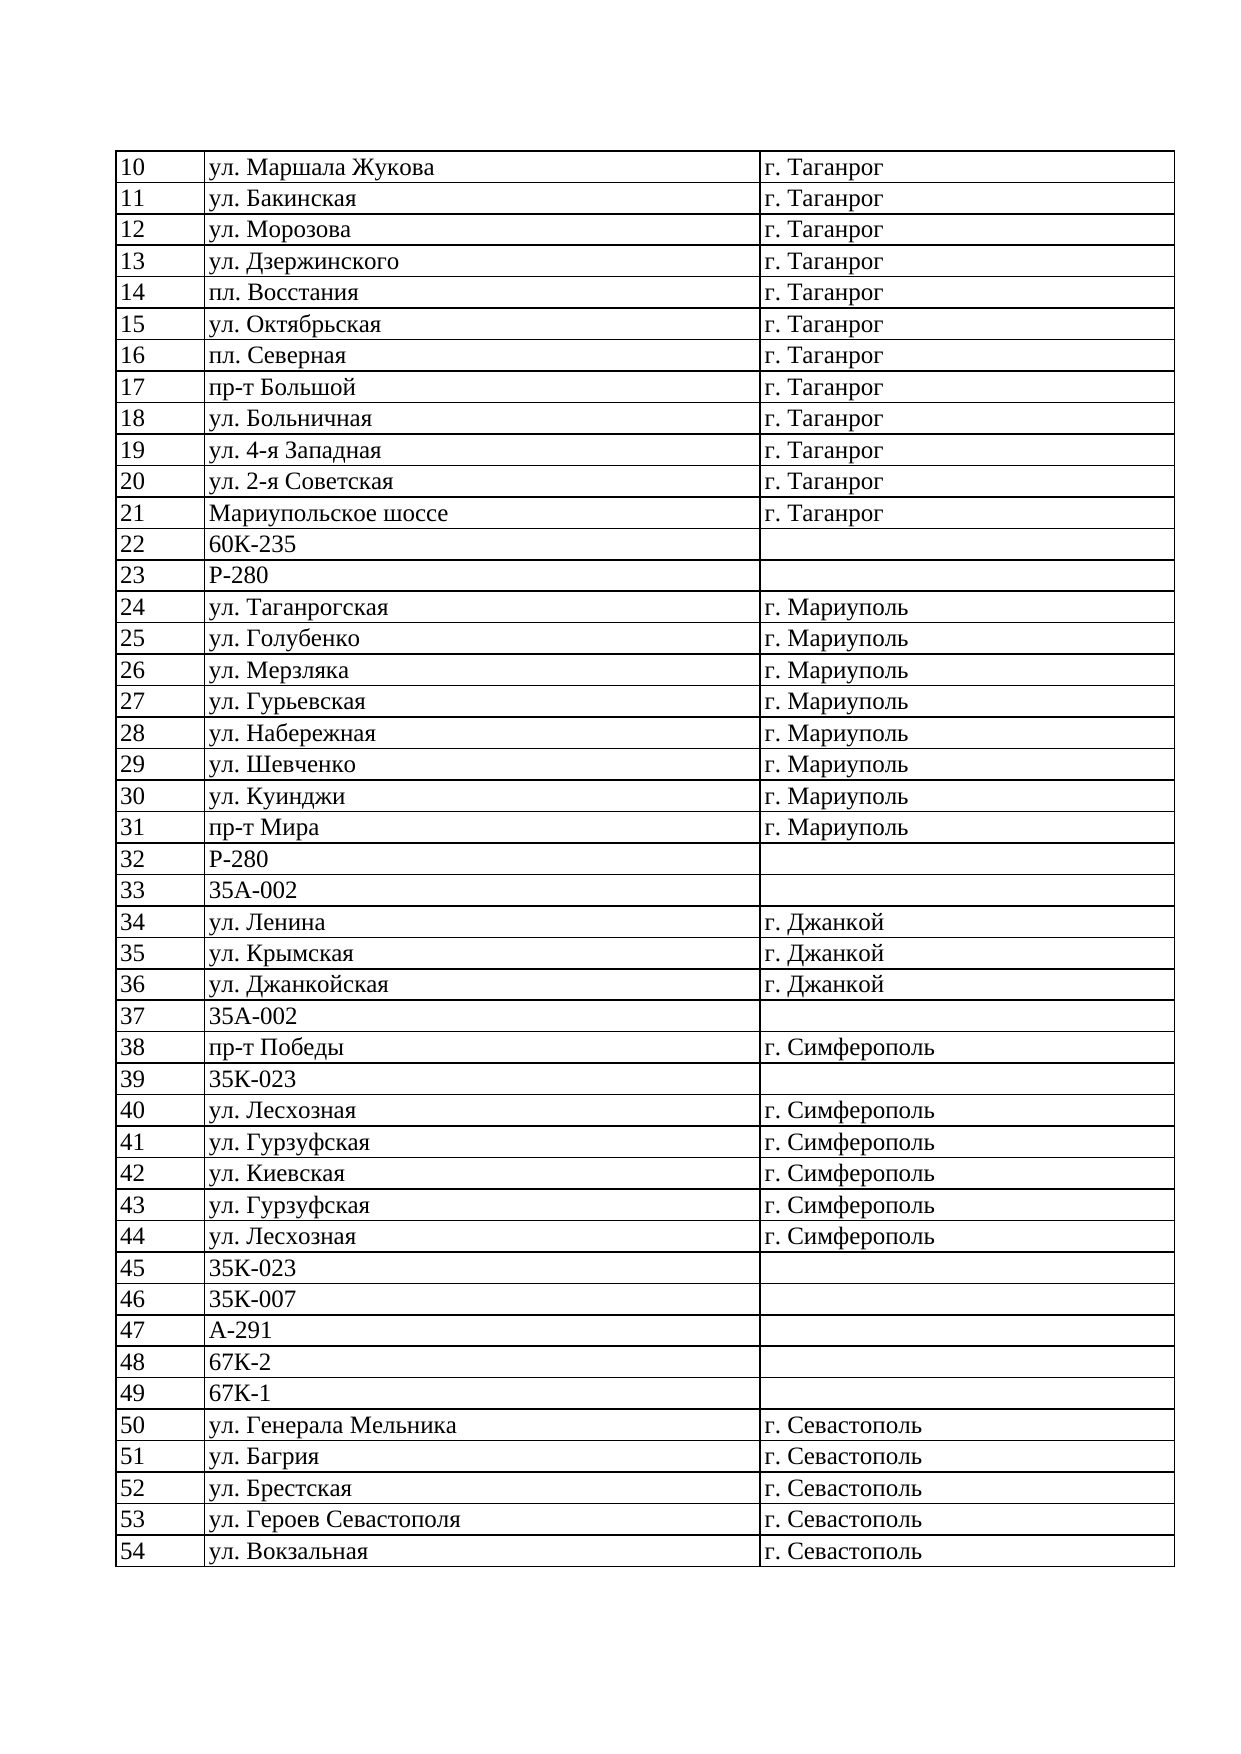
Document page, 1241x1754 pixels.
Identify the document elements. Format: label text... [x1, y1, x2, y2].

table_cell пр-т Победы [205, 1032, 759, 1062]
table_cell 19 [117, 435, 204, 464]
table_cell ул. Куинджи [205, 781, 759, 811]
table_cell [761, 529, 1174, 559]
table_cell ул. Больничная [205, 403, 759, 433]
table_cell г. Таганрог [761, 372, 1174, 402]
table_cell ул. Ленина [205, 907, 759, 936]
table_cell пл. Восстания [205, 277, 759, 307]
table_cell г. Севастополь [761, 1441, 1174, 1471]
table_cell 24 [117, 592, 204, 622]
table_cell г. Мариуполь [761, 686, 1174, 716]
table_cell [761, 561, 1174, 590]
table_cell 17 [117, 372, 204, 402]
table_cell 16 [117, 340, 204, 370]
table_cell 33 [117, 875, 204, 905]
table_cell 15 [117, 309, 204, 339]
table_cell [761, 1347, 1174, 1377]
table_cell 29 [117, 749, 204, 779]
table_cell 41 [117, 1127, 204, 1157]
table_cell г. Севастополь [761, 1536, 1174, 1566]
table_cell г. Таганрог [761, 309, 1174, 339]
table_cell ул. Шевченко [205, 749, 759, 779]
table_cell г. Таганрог [761, 435, 1174, 464]
table_cell 39 [117, 1064, 204, 1094]
table_cell г. Таганрог [761, 403, 1174, 433]
table_cell 35К-023 [205, 1064, 759, 1094]
table_cell 22 [117, 529, 204, 559]
table_cell г. Мариуполь [761, 655, 1174, 685]
table_cell Мариупольское шоссе [205, 498, 759, 527]
table_cell г. Джанкой [761, 970, 1174, 999]
table_cell ул. Голубенко [205, 623, 759, 653]
table_cell ул. Генерала Мельника [205, 1410, 759, 1440]
table_cell 21 [117, 498, 204, 527]
table_cell г. Таганрог [761, 498, 1174, 527]
table_cell г. Симферополь [761, 1127, 1174, 1157]
table_cell 30 [117, 781, 204, 811]
table_cell Р-280 [205, 561, 759, 590]
table_cell ул. Лесхозная [205, 1221, 759, 1251]
table_cell ул. Дзержинского [205, 246, 759, 276]
table_cell г. Мариуполь [761, 623, 1174, 653]
table_cell 51 [117, 1441, 204, 1471]
table_cell г. Мариуполь [761, 781, 1174, 811]
table_cell ул. Таганрогская [205, 592, 759, 622]
table_cell ул. Бакинская [205, 183, 759, 213]
table_cell 18 [117, 403, 204, 433]
table_cell 67К-1 [205, 1378, 759, 1408]
table_cell ул. Киевская [205, 1158, 759, 1188]
table_cell 12 [117, 215, 204, 244]
table_cell 31 [117, 812, 204, 842]
table_cell 37 [117, 1001, 204, 1031]
table_cell 13 [117, 246, 204, 276]
table_cell 47 [117, 1316, 204, 1345]
table_cell 45 [117, 1253, 204, 1282]
table_cell г. Симферополь [761, 1190, 1174, 1219]
table_cell 44 [117, 1221, 204, 1251]
table_cell ул. Джанкойская [205, 970, 759, 999]
table_cell 23 [117, 561, 204, 590]
table_cell 67К-2 [205, 1347, 759, 1377]
table_cell ул. 2-я Советская [205, 466, 759, 496]
table_cell 40 [117, 1095, 204, 1125]
table_cell ул. Гурзуфская [205, 1127, 759, 1157]
table_cell 28 [117, 718, 204, 748]
table_cell [761, 1378, 1174, 1408]
table_cell 27 [117, 686, 204, 716]
table_cell г. Таганрог [761, 152, 1174, 181]
table_cell 26 [117, 655, 204, 685]
table_cell ул. Гурзуфская [205, 1190, 759, 1219]
table_cell 11 [117, 183, 204, 213]
table_cell г. Мариуполь [761, 812, 1174, 842]
table_cell ул. Лесхозная [205, 1095, 759, 1125]
table_cell 50 [117, 1410, 204, 1440]
table_cell [761, 1316, 1174, 1345]
table_cell г. Джанкой [761, 938, 1174, 968]
table_cell пр-т Большой [205, 372, 759, 402]
table_cell 35А-002 [205, 1001, 759, 1031]
table_cell г. Севастополь [761, 1504, 1174, 1534]
table_cell А-291 [205, 1316, 759, 1345]
table_cell ул. 4-я Западная [205, 435, 759, 464]
table_cell ул. Гурьевская [205, 686, 759, 716]
table_cell г. Мариуполь [761, 749, 1174, 779]
table_cell 49 [117, 1378, 204, 1408]
table_cell [761, 1064, 1174, 1094]
table_cell 53 [117, 1504, 204, 1534]
table_cell г. Таганрог [761, 215, 1174, 244]
table_cell г. Таганрог [761, 246, 1174, 276]
table_cell ул. Багрия [205, 1441, 759, 1471]
table_cell г. Севастополь [761, 1473, 1174, 1503]
table_cell 36 [117, 970, 204, 999]
table_cell [761, 1253, 1174, 1282]
table_cell ул. Брестская [205, 1473, 759, 1503]
table_cell г. Мариуполь [761, 592, 1174, 622]
table_cell 10 [117, 152, 204, 181]
table_cell ул. Маршала Жукова [205, 152, 759, 181]
table_cell ул. Набережная [205, 718, 759, 748]
table_cell 60К-235 [205, 529, 759, 559]
table_cell ул. Октябрьская [205, 309, 759, 339]
table_cell 35К-007 [205, 1284, 759, 1314]
table_cell ул. Морозова [205, 215, 759, 244]
table_cell пл. Северная [205, 340, 759, 370]
table_cell 34 [117, 907, 204, 936]
table_cell г. Симферополь [761, 1221, 1174, 1251]
table_cell г. Таганрог [761, 277, 1174, 307]
table_cell [761, 875, 1174, 905]
table_cell 52 [117, 1473, 204, 1503]
table_cell г. Мариуполь [761, 718, 1174, 748]
table_cell г. Таганрог [761, 340, 1174, 370]
table_cell 46 [117, 1284, 204, 1314]
table_cell ул. Мерзляка [205, 655, 759, 685]
table_cell [761, 1284, 1174, 1314]
table_cell ул. Вокзальная [205, 1536, 759, 1566]
table_cell 14 [117, 277, 204, 307]
table_cell 35А-002 [205, 875, 759, 905]
table_cell 42 [117, 1158, 204, 1188]
table_cell г. Симферополь [761, 1158, 1174, 1188]
table_cell г. Симферополь [761, 1095, 1174, 1125]
table_cell 35К-023 [205, 1253, 759, 1282]
table_cell 43 [117, 1190, 204, 1219]
table_cell г. Симферополь [761, 1032, 1174, 1062]
table_cell 32 [117, 844, 204, 873]
table_cell ул. Крымская [205, 938, 759, 968]
table_cell г. Таганрог [761, 466, 1174, 496]
table_cell 20 [117, 466, 204, 496]
table_cell 35 [117, 938, 204, 968]
table_cell [761, 1001, 1174, 1031]
table_cell ул. Героев Севастополя [205, 1504, 759, 1534]
table_cell 54 [117, 1536, 204, 1566]
table_cell г. Джанкой [761, 907, 1174, 936]
table_cell г. Севастополь [761, 1410, 1174, 1440]
table_cell 38 [117, 1032, 204, 1062]
table_cell 48 [117, 1347, 204, 1377]
table_cell [761, 844, 1174, 873]
table_cell пр-т Мира [205, 812, 759, 842]
table_cell Р-280 [205, 844, 759, 873]
table_cell 25 [117, 623, 204, 653]
table_cell г. Таганрог [761, 183, 1174, 213]
